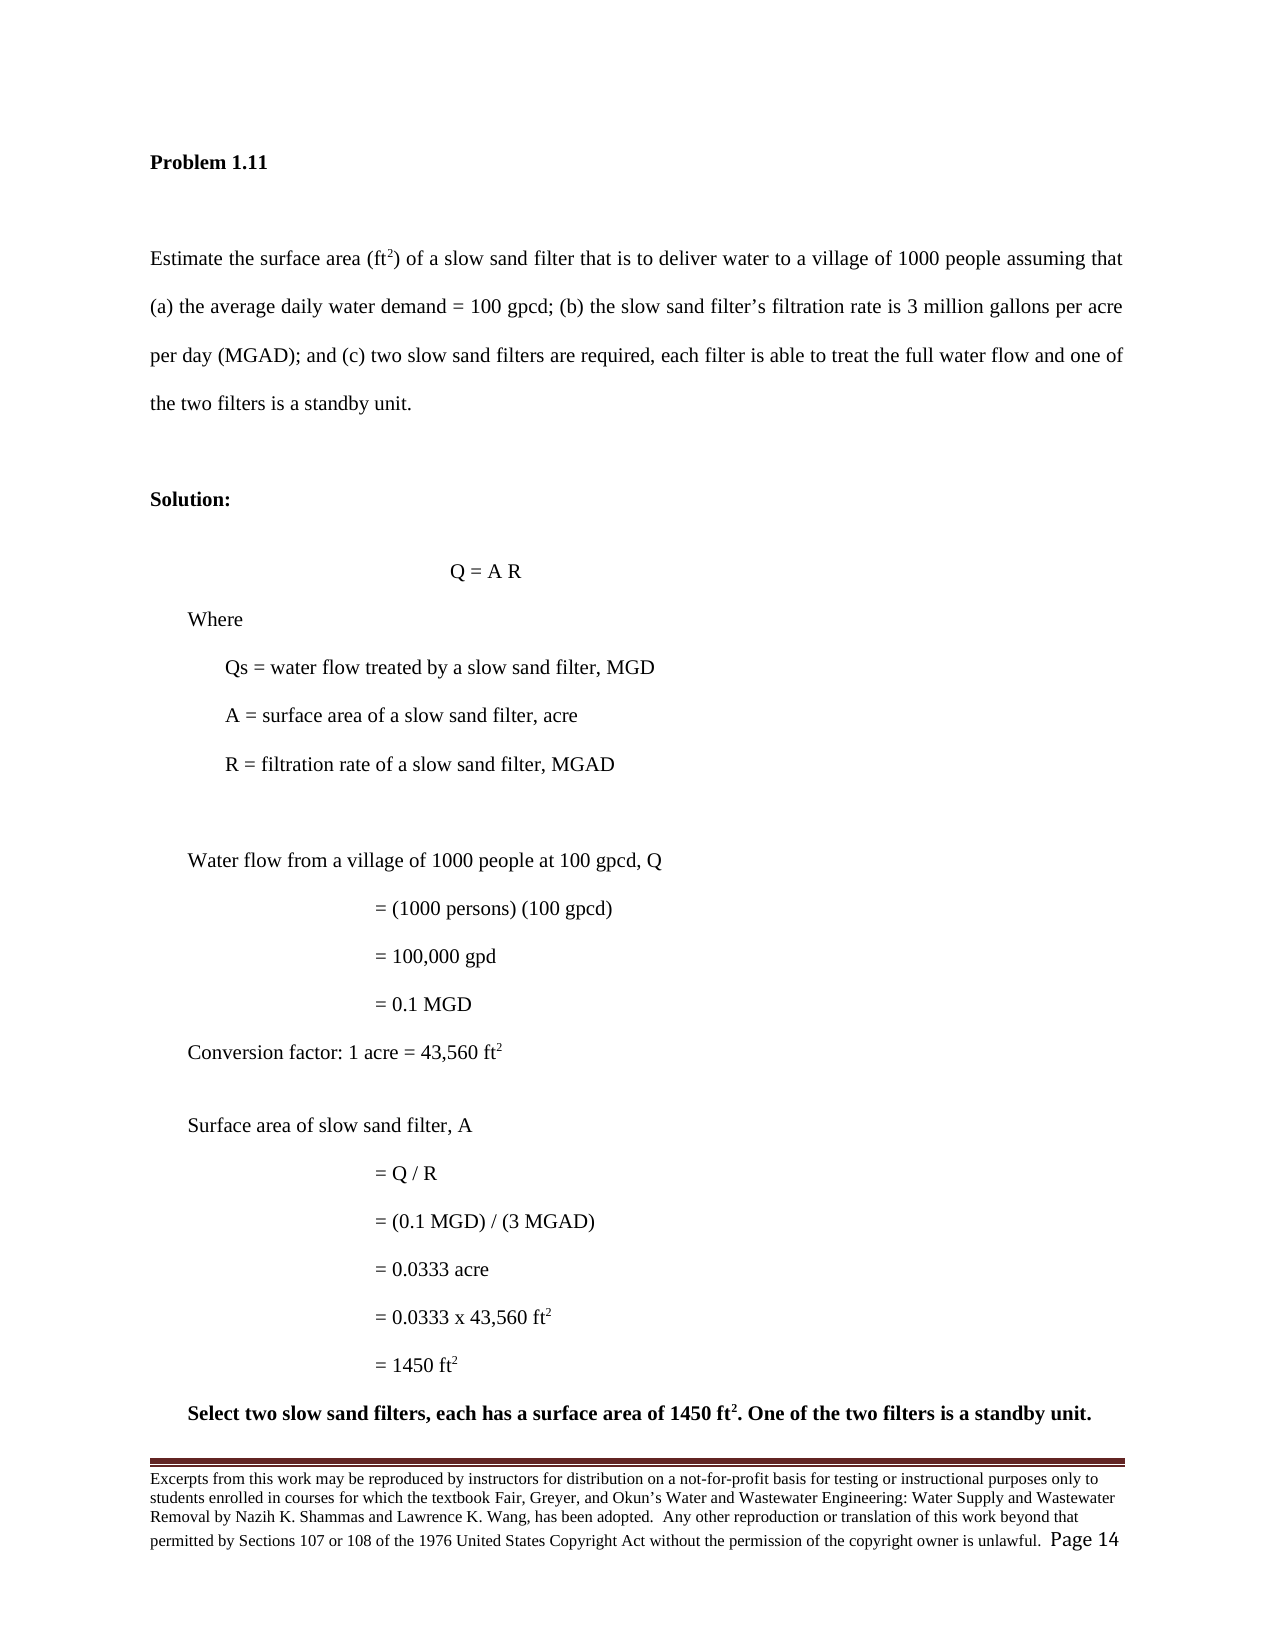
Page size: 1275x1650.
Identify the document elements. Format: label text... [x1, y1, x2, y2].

text A = surface area of a slow sand filter, acre [225, 703, 1125, 727]
text Where [187, 607, 1125, 631]
text = (0.1 MGD) / (3 MGAD) [375, 1209, 1125, 1233]
text = 0.0333 x 43,560 ft2 [375, 1305, 1125, 1329]
text Water flow from a village of 1000 people at 100 gpcd, Q [187, 848, 1125, 872]
text Select two slow sand filters, each has a surface area of 1450 ft2. One of the two filters is a standby unit. [187, 1401, 1125, 1425]
text Qs = water flow treated by a slow sand filter, MGD [225, 655, 1125, 679]
text Solution: [150, 487, 1125, 511]
text = Q / R [375, 1161, 1125, 1185]
text = 1450 ft2 [375, 1353, 1125, 1377]
text = 0.1 MGD [375, 992, 1125, 1016]
text = 0.0333 acre [375, 1257, 1125, 1281]
text Problem 1.11 [150, 150, 1125, 174]
text Q = A R [412, 559, 1125, 583]
text = 100,000 gpd [375, 944, 1125, 968]
text Surface area of slow sand filter, A [187, 1112, 1125, 1137]
text R = filtration rate of a slow sand filter, MGAD [225, 752, 1125, 776]
text Estimate the surface area (ft2) of a slow sand filter that is to deliver water to a village of 1000 people assuming that (a) the average daily water demand = 100 gpcd; (b) the slow sand filter’s filtration rate is 3 million gallons per acre per day (MGAD); and (c) two slow sand filters are required, each filter is able to treat the full water flow and one of the two filters is a standby unit. [150, 246, 1125, 415]
text Conversion factor: 1 acre = 43,560 ft2 [187, 1040, 1125, 1064]
text = (1000 persons) (100 gpcd) [375, 896, 1125, 920]
